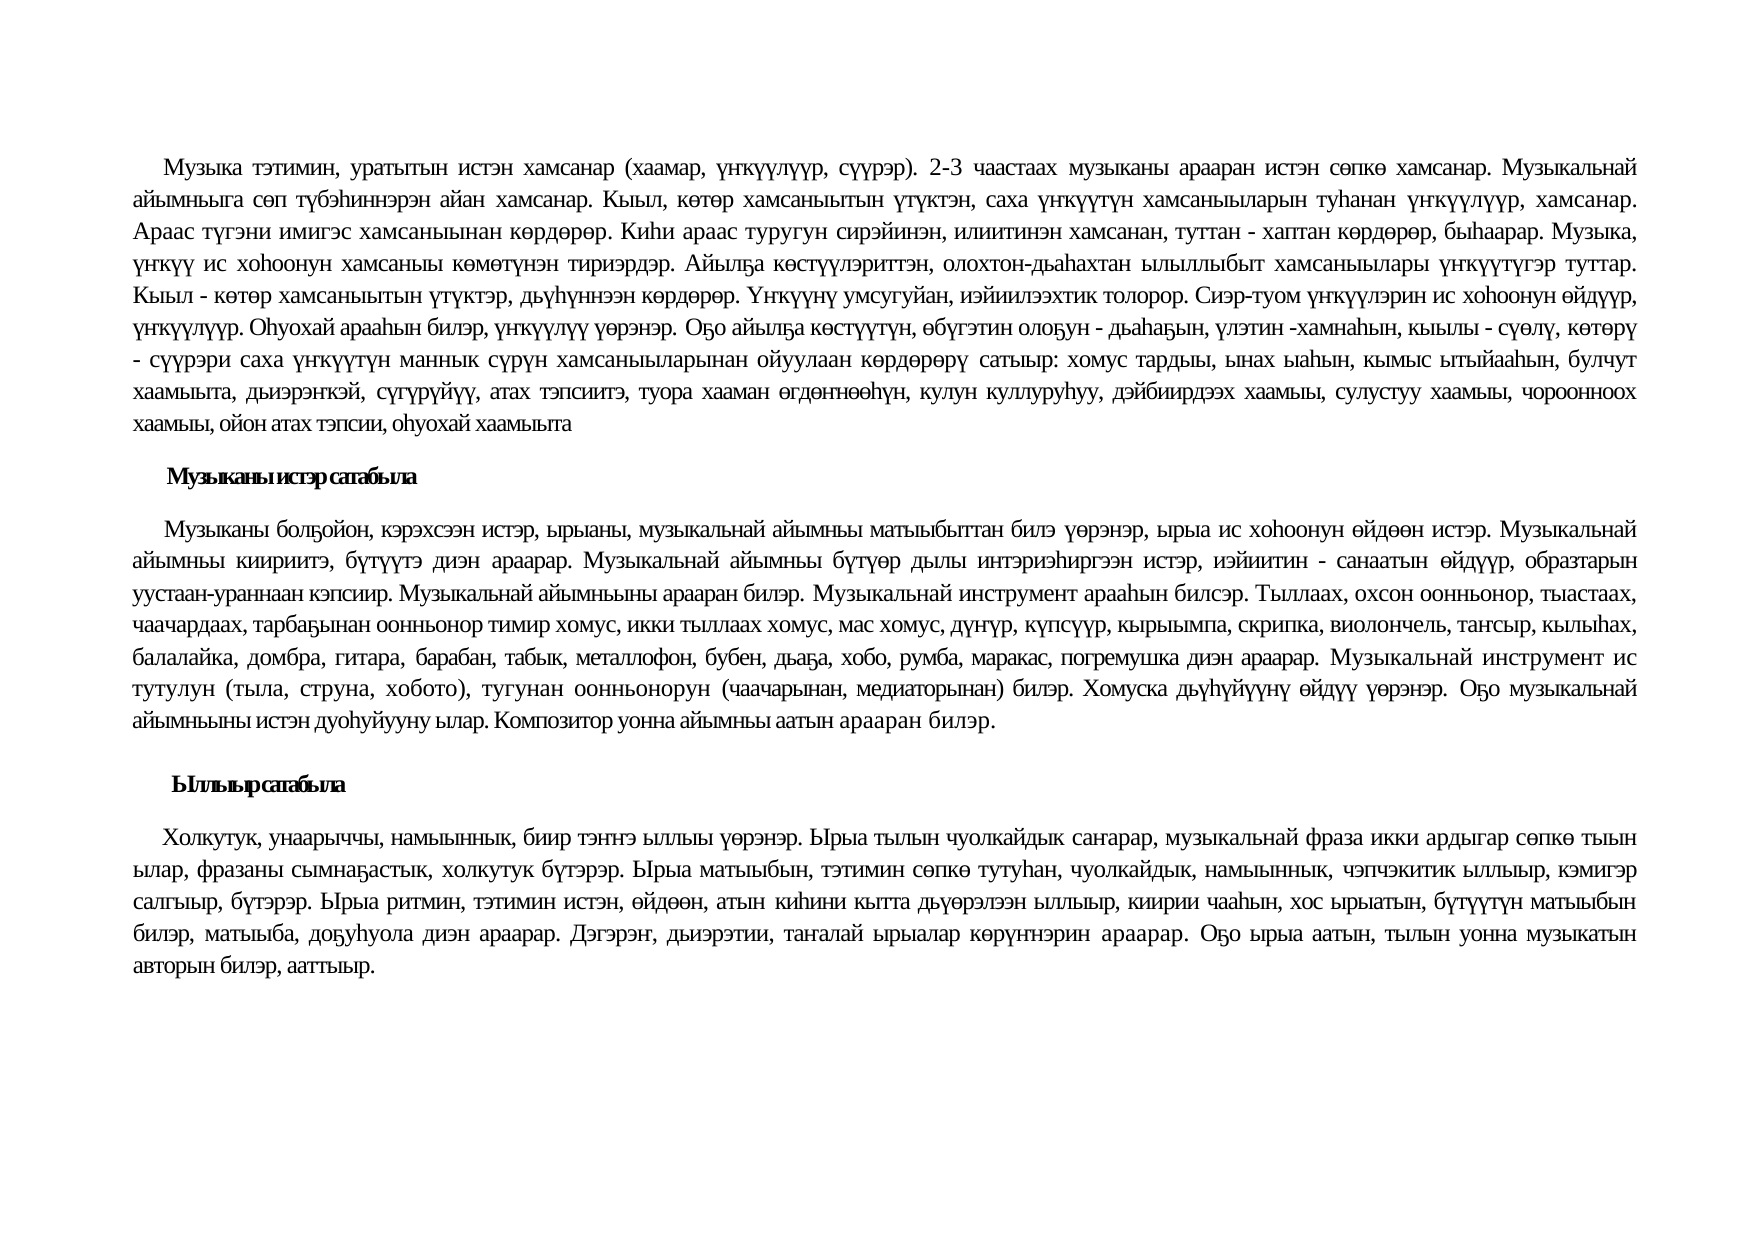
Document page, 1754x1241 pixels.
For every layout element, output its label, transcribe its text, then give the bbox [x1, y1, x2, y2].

text Музыка тэтимин, уратытын истэн хамсанар (хаамар, үҥкүүлүүр, сүүрэр). 2-3 чаастаах музыканы арааран истэн сөпкө хамсанар. Музыкальнай айымньыга сөп түбэһиннэрэн айан хамсанар. Кыыл, көтөр хамсаныытын үтүктэн, саха үҥкүүтүн хамсаныыларын туһанан үҥкүүлүүр, хамсанар. Араас түгэни имигэс хамсаныынан көрдөрөр. Киһи араас туругун сирэйинэн, илиитинэн хамсанан, туттан - хаптан көрдөрөр, быһаарар. Музыка, үҥкүү ис хоһоонун хамсаныы көмөтүнэн тириэрдэр. Айылҕа көстүүлэриттэн, олохтон-дьаһахтан ылыллыбыт хамсаныылары үҥкүүтүгэр туттар. Кыыл - көтөр хамсаныытын үтүктэр, дьүһүннээн көрдөрөр. Үҥкүүнү умсугуйан, иэйиилээхтик толорор. Сиэр-туом үҥкүүлэрин ис хоһоонун өйдүүр, үҥкүүлүүр. Оһуохай арааһын билэр, үҥкүүлүү үөрэнэр. Оҕо айылҕа көстүүтүн, өбүгэтин олоҕун - дьаһаҕын, үлэтин -хамнаһын, кыылы - сүөлү, көтөрү - сүүрэри саха үҥкүүтүн маннык сүрүн хамсаныыларынан ойуулаан көрдөрөрү сатыыр: хомус тардыы, ынах ыаһын, кымыс ытыйааһын, булчут хаамыыта, дьиэрэҥкэй, сүгүрүйүү, атах тэпсиитэ, туора хааман өгдөҥнөөһүн, кулун куллуруһуу, дэйбиирдээх хаамыы, сулустуу хаамыы, чороонноох хаамыы, ойон атах тэпсии, оһуохай хаамыыта [132, 150, 1638, 438]
text Холкутук, унаарыччы, намыыннык, биир тэҥҥэ ыллыы үөрэнэр. Ырыа тылын чуолкайдык саҥарар, музыкальнай фраза икки ардыгар сөпкө тыын ылар, фразаны сымнаҕастык, холкутук бүтэрэр. Ырыа матыыбын, тэтимин сөпкө тутуһан, чуолкайдык, намыыннык, чэпчэкитик ыллыыр, кэмигэр салгыыр, бүтэрэр. Ырыа ритмин, тэтимин истэн, өйдөөн, атын киһини кытта дьүөрэлээн ыллыыр, киирии чааһын, хос ырыатын, бүтүүтүн матыыбын билэр, матыыба, доҕуһуола диэн араарар. Дэгэрэҥ, дьиэрэтии, таҥалай ырыалар көрүҥнэрин араарар. Оҕо ырыа аатын, тылын уонна музыкатын авторын билэр, ааттыыр. [133, 820, 1638, 980]
text Ыллыыр сатабыла [131, 767, 1639, 799]
text Музыканы истэр сатабыла [132, 459, 1638, 491]
text Музыканы болҕойон, кэрэхсээн истэр, ырыаны, музыкальнай айымньы матыыбыттан билэ үөрэнэр, ырыа ис хоһоонун өйдөөн истэр. Музыкальнай айымньы киириитэ, бүтүүтэ диэн араарар. Музыкальнай айымньы бүтүөр дылы интэриэһиргээн истэр, иэйиитин - санаатын өйдүүр, образтарын уустаан-ураннаан кэпсиир. Музыкальнай айымньыны арааран билэр. Музыкальнай инструмент арааһын билсэр. Тыллаах, охсон оонньонор, тыастаах, чаачардаах, тарбаҕынан оонньонор тимир хомус, икки тыллаах хомус, мас хомус, дүҥүр, күпсүүр, кырыымпа, скрипка, виолончель, таҥсыр, кылыһах, балалайка, домбра, гитара, барабан, табык, металлофон, бубен, дьаҕа, хобо, румба, маракас, погремушка диэн араарар. Музыкальнай инструмент ис тутулун (тыла, струна, хобото), тугунан оонньонорун (чаачарынан, медиаторынан) билэр. Хомуска дьүһүйүүнү өйдүү үөрэнэр. Оҕо музыкальнай айымньыны истэн дуоһуйууну ылар. Композитор уонна айымньы аатын арааран билэр. [132, 511, 1638, 735]
